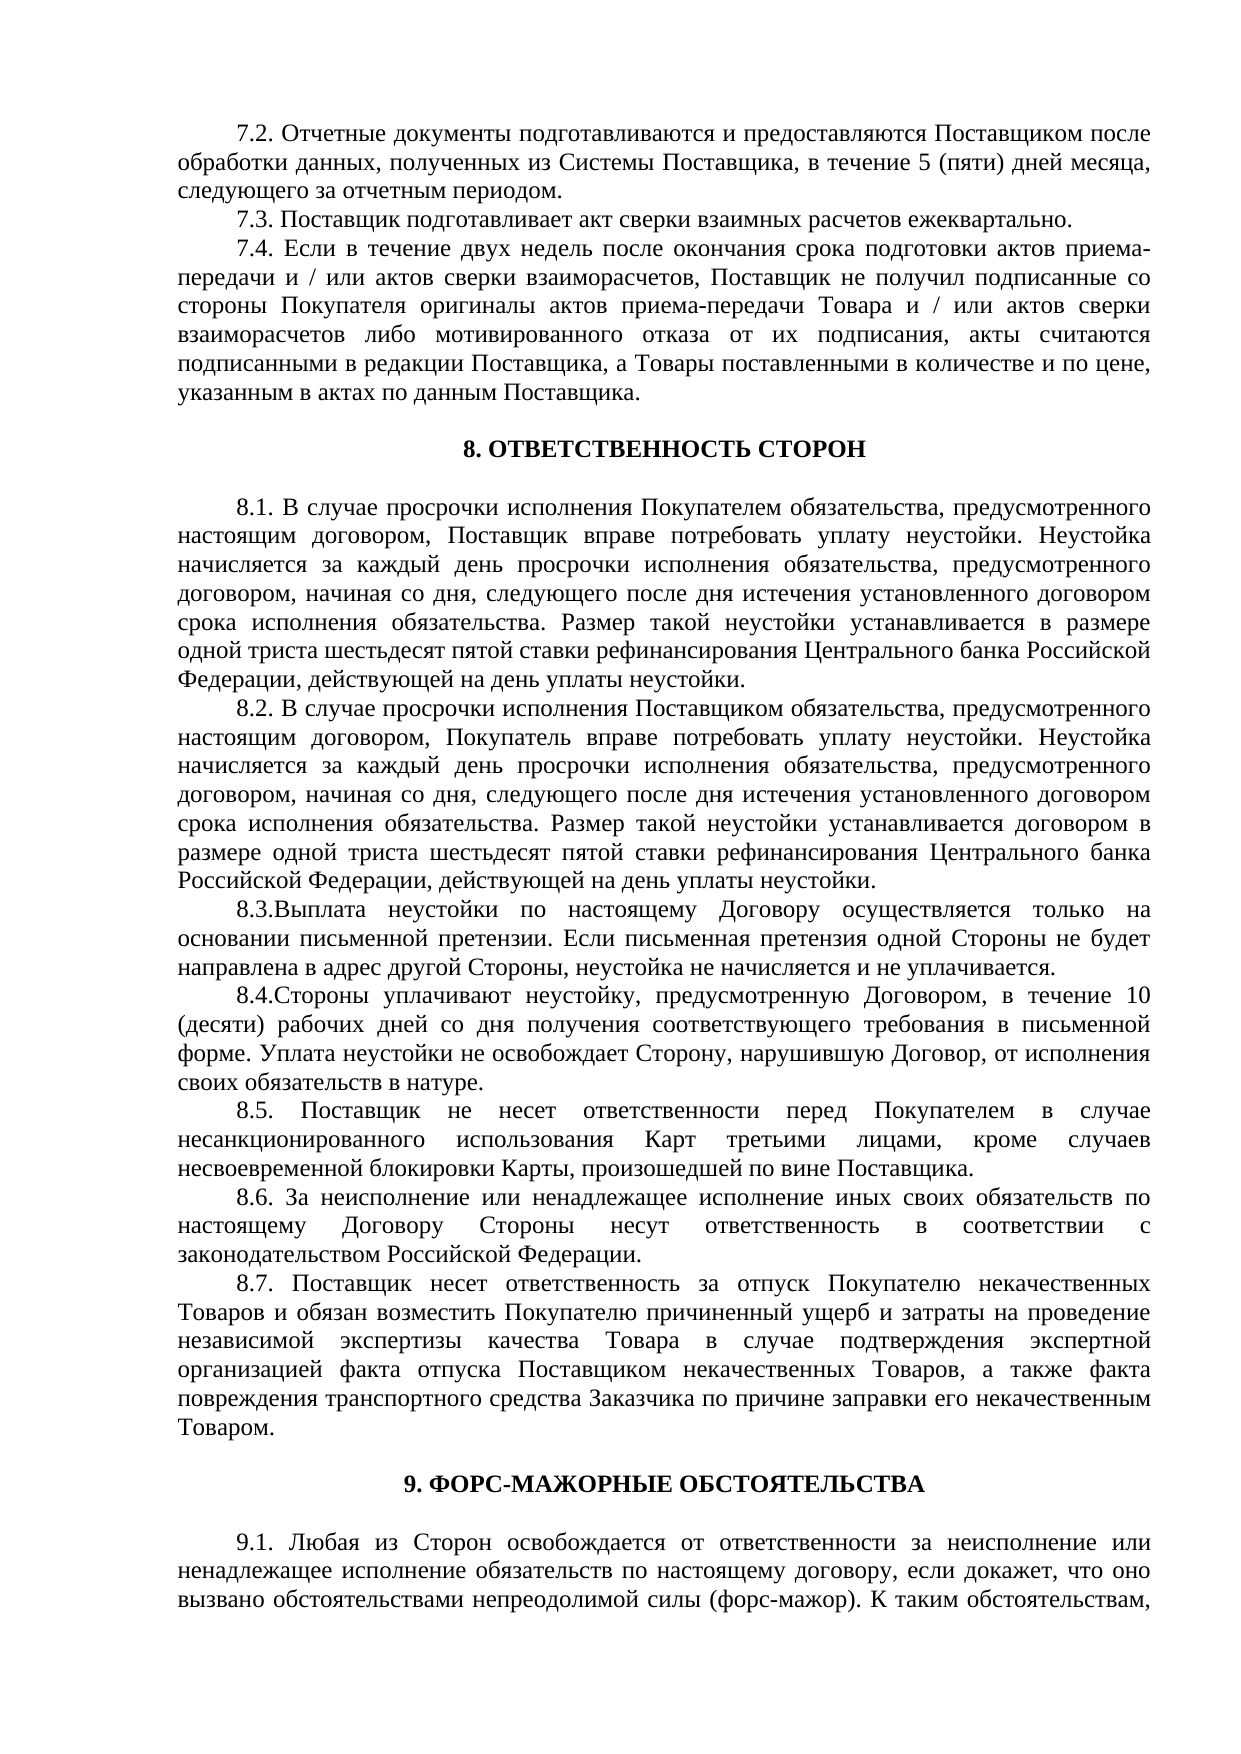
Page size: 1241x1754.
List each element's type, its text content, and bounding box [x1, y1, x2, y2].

text 8.1. В случае просрочки исполнения Покупателем обязательства, предусмотренного настоящим договором, Поставщик вправе потребовать уплату неустойки. Неустойка начисляется за каждый день просрочки исполнения обязательства, предусмотренного договором, начиная со дня, следующего после дня истечения установленного договором срока исполнения обязательства. Размер такой неустойки устанавливается в размере одной триста шестьдесят пятой ставки рефинансирования Центрального банка Российской Федерации, действующей на день уплаты неустойки. [177, 492, 1152, 693]
text 7.4. Если в течение двух недель после окончания срока подготовки актов приема-передачи и / или актов сверки взаиморасчетов, Поставщик не получил подписанные со стороны Покупателя оригиналы актов приема-передачи Товара и / или актов сверки взаиморасчетов либо мотивированного отказа от их подписания, акты считаются подписанными в редакции Поставщика, а Товары поставленными в количестве и по цене, указанным в актах по данным Поставщика. [177, 233, 1152, 406]
text 8.6. За неисполнение или ненадлежащее исполнение иных своих обязательств по настоящему Договору Стороны несут ответственность в соответствии с законодательством Российской Федерации. [177, 1182, 1152, 1268]
text 8.5. Поставщик не несет ответственности перед Покупателем в случае несанкционированного использования Карт третьими лицами, кроме случаев несвоевременной блокировки Карты, произошедшей по вине Поставщика. [177, 1096, 1152, 1182]
text 7.2. Отчетные документы подготавливаются и предоставляются Поставщиком после обработки данных, полученных из Системы Поставщика, в течение 5 (пяти) дней месяца, следующего за отчетным периодом. [177, 118, 1152, 204]
text 8.3.Выплата неустойки по настоящему Договору осуществляется только на основании письменной претензии. Если письменная претензия одной Стороны не будет направлена в адрес другой Стороны, неустойка не начисляется и не уплачивается. [177, 894, 1152, 981]
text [177, 1527, 1152, 1613]
text 8.2. В случае просрочки исполнения Поставщиком обязательства, предусмотренного настоящим договором, Покупатель вправе потребовать уплату неустойки. Неустойка начисляется за каждый день просрочки исполнения обязательства, предусмотренного договором, начиная со дня, следующего после дня истечения установленного договором срока исполнения обязательства. Размер такой неустойки устанавливается договором в размере одной триста шестьдесят пятой ставки рефинансирования Центрального банка Российской Федерации, действующей на день уплаты неустойки. [177, 693, 1152, 894]
text 8. ОТВЕТСТВЕННОСТЬ СТОРОН [177, 434, 1152, 463]
text 9. ФОРС-МАЖОРНЫЕ ОБСТОЯТЕЛЬСТВА [177, 1469, 1152, 1498]
text 8.7. Поставщик несет ответственность за отпуск Покупателю некачественных Товаров и обязан возместить Покупателю причиненный ущерб и затраты на проведение независимой экспертизы качества Товара в случае подтверждения экспертной организацией факта отпуска Поставщиком некачественных Товаров, а также факта повреждения транспортного средства Заказчика по причине заправки его некачественным Товаром. [177, 1268, 1152, 1441]
text 7.3. Поставщик подготавливает акт сверки взаимных расчетов ежеквартально. [177, 204, 1152, 233]
text 8.4.Стороны уплачивают неустойку, предусмотренную Договором, в течение 10 (десяти) рабочих дней со дня получения соответствующего требования в письменной форме. Уплата неустойки не освобождает Сторону, нарушившую Договор, от исполнения своих обязательств в натуре. [177, 981, 1152, 1096]
